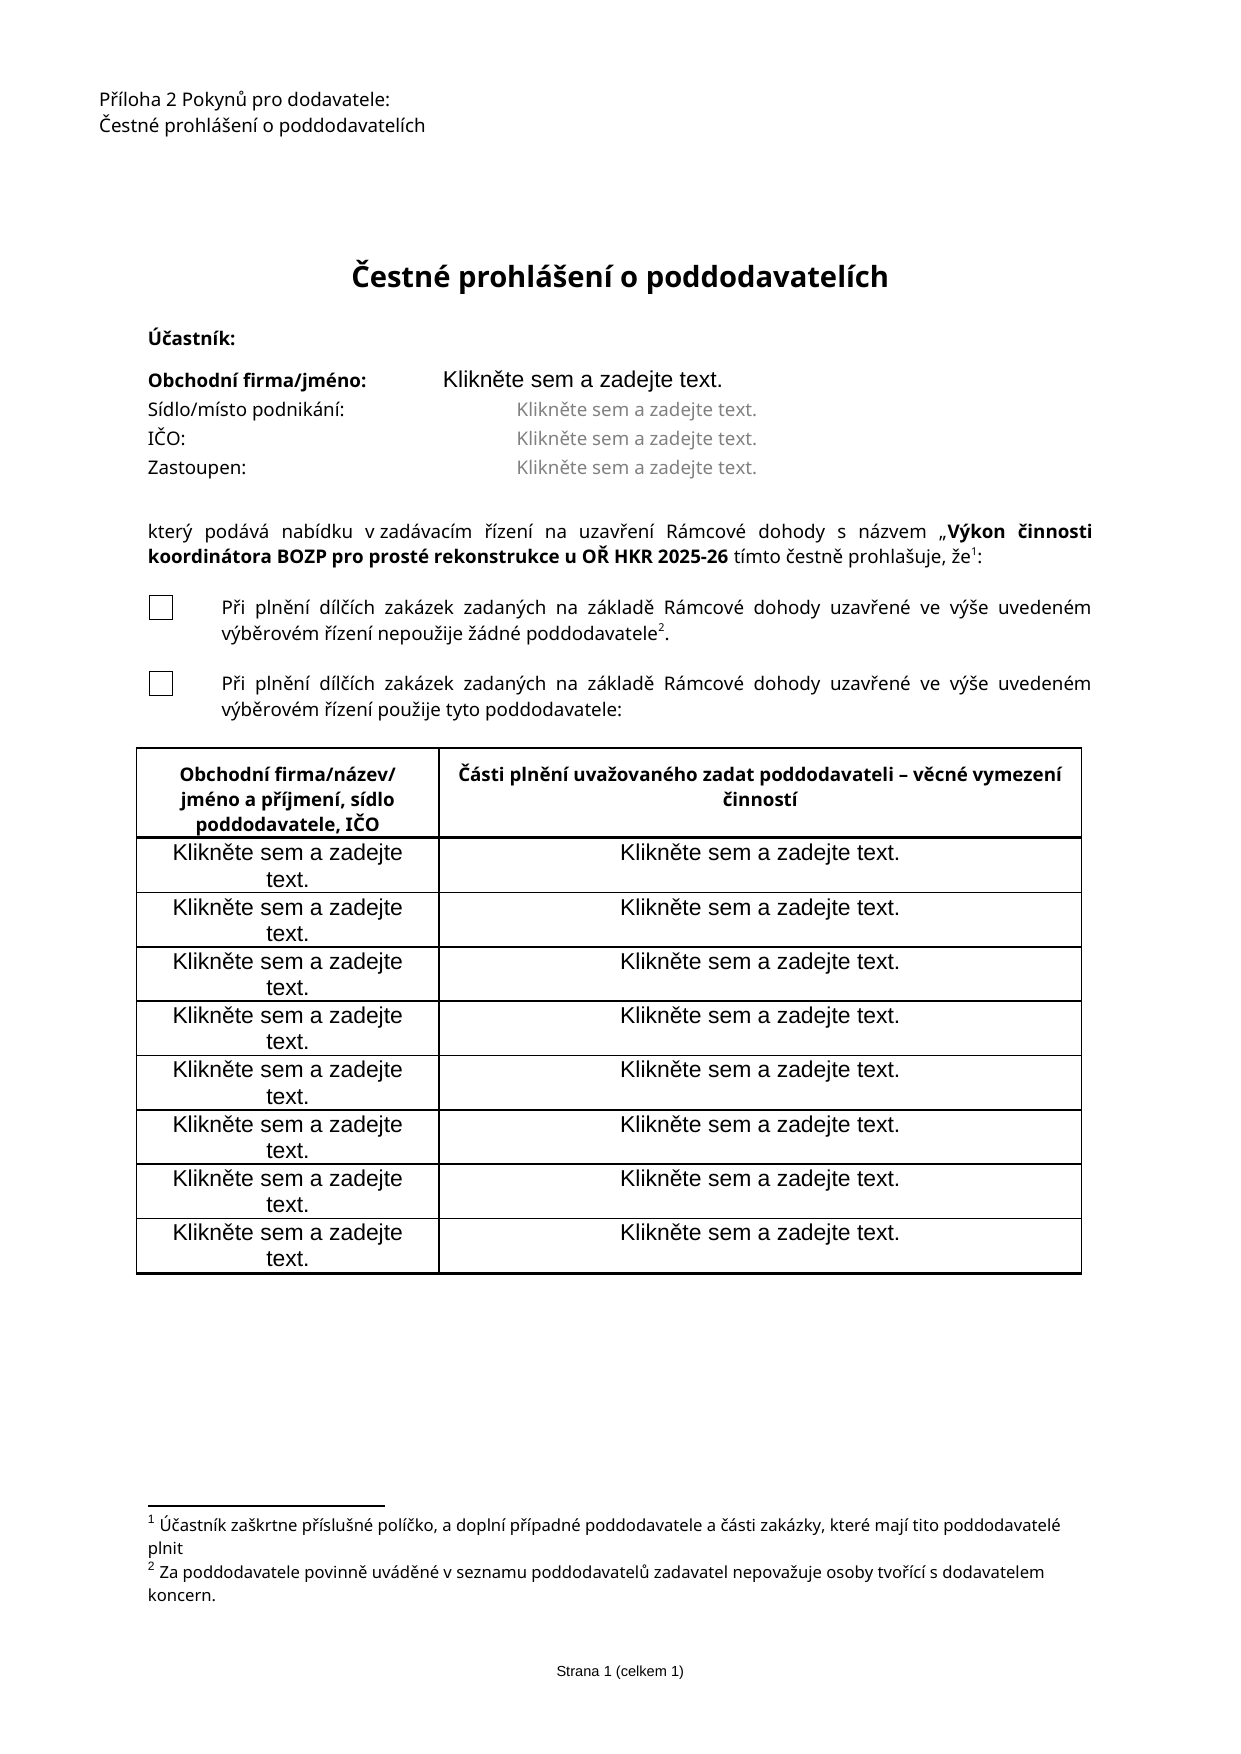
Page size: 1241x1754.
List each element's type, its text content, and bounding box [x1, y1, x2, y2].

text Při plnění dílčích zakázek zadaných na základě Rámcové dohody uzavřené ve výše uvedeném výběrovém řízení použije tyto poddodavatele: [148, 670, 1093, 721]
text Obchodní firma/jméno: [148, 364, 1093, 393]
text Při plnění dílčích zakázek zadaných na základě Rámcové dohody uzavřené ve výše uvedeném výběrovém řízení nepoužije žádné poddodavatele. [148, 594, 1093, 645]
text Sídlo/místo podnikání: [148, 393, 1093, 422]
text který podává nabídku v zadávacím řízení na uzavření Rámcové dohody s názvem „Výkon činnosti koordinátora BOZP pro prosté rekonstrukce u OŘ HKR 2025-26 tímto čestně prohlašuje, že: [148, 518, 1093, 569]
text IČO: [148, 422, 1093, 451]
table_header Části plnění uvažovaného zadat poddodavateli – věcné vymezení činností [440, 749, 1081, 836]
text Účastník: [148, 321, 1093, 352]
title Čestné prohlášení o poddodavatelích [148, 256, 1093, 296]
text Zastoupen: [148, 451, 1093, 480]
table_header Obchodní firma/název/ jméno a příjmení, sídlo poddodavatele, IČO [137, 749, 438, 836]
